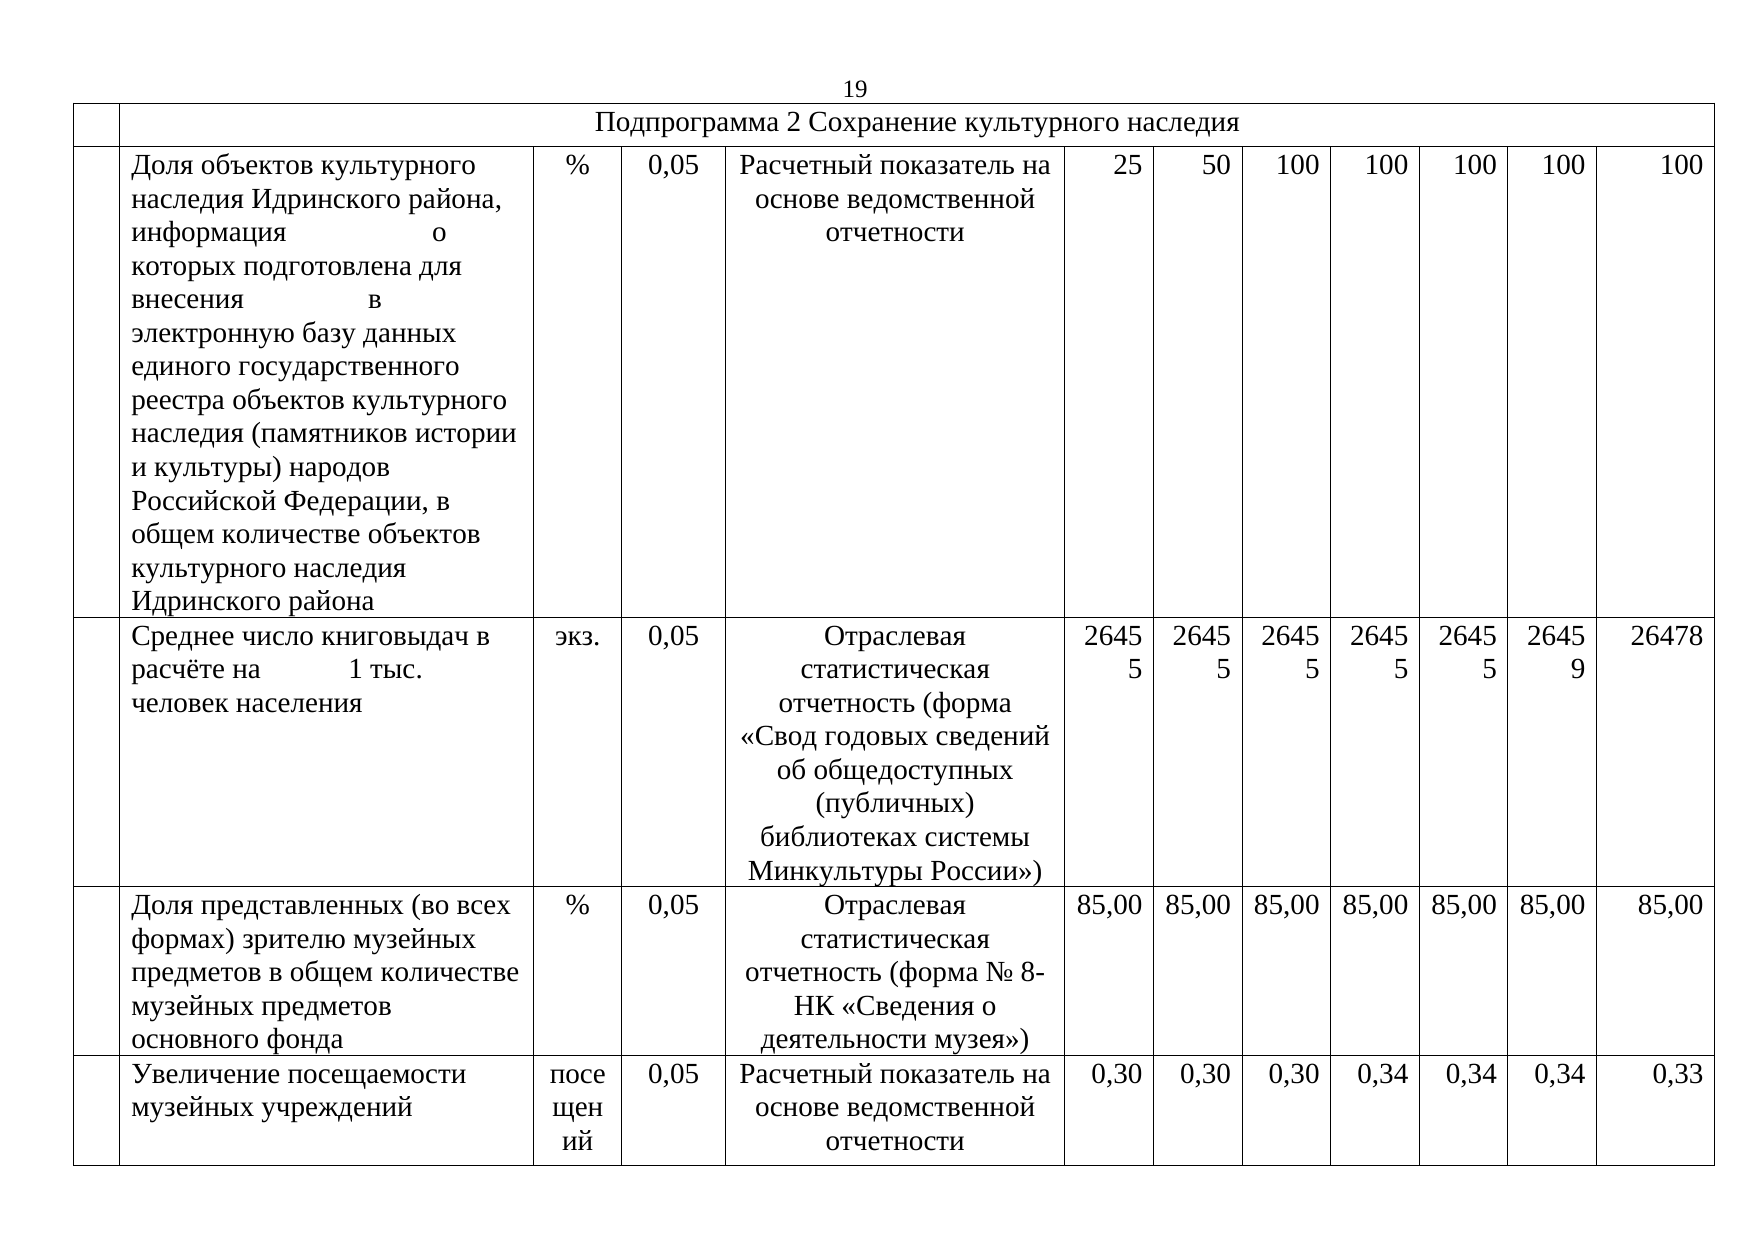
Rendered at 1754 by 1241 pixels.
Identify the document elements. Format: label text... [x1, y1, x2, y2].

table_cell 0,05 [622, 147, 725, 617]
table_cell % [534, 147, 621, 617]
table_cell 100 [1597, 147, 1714, 617]
table_cell 0,30 [1243, 1056, 1330, 1165]
table_cell [74, 618, 119, 886]
table_cell 26455 [1420, 618, 1507, 886]
table_cell 0,30 [1154, 1056, 1242, 1165]
table_cell Расчетный показатель на основе ведомственной отчетности [726, 147, 1064, 617]
table_cell 50 [1154, 147, 1242, 617]
table_cell Подпрограмма 2 Сохранение культурного наследия [120, 104, 1714, 146]
table_cell % [534, 887, 621, 1055]
table_cell 85,00 [1331, 887, 1419, 1055]
table_cell 100 [1508, 147, 1596, 617]
table_cell 26455 [1154, 618, 1242, 886]
table_cell 100 [1331, 147, 1419, 617]
table_cell 25 [1065, 147, 1153, 617]
table_cell [74, 104, 119, 146]
table_cell [74, 147, 119, 617]
table_cell [74, 1056, 119, 1165]
table_cell 0,05 [622, 618, 725, 886]
table_cell 0,33 [1597, 1056, 1714, 1165]
table_cell Отраслевая статистическая отчетность (форма № 8-НК «Сведения о деятельности музея») [726, 887, 1064, 1055]
table_cell 0,34 [1420, 1056, 1507, 1165]
table_cell Доля объектов культурного наследия Идринского района, информация о которых подготовлена для внесения в электронную базу данных единого государственного реестра объектов культурного наследия (памятников истории и культуры) народов Российской Федерации, в общем количестве объектов культурного наследия Идринского района [120, 147, 533, 617]
table_cell [74, 887, 119, 1055]
table_cell Отраслевая статистическая отчетность (форма «Свод годовых сведений об общедоступных (публичных) библиотеках системы Минкультуры России») [726, 618, 1064, 886]
table_cell 26455 [1065, 618, 1153, 886]
table_cell 0,05 [622, 887, 725, 1055]
table_cell 85,00 [1065, 887, 1153, 1055]
table_cell 85,00 [1420, 887, 1507, 1055]
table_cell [120, 1056, 533, 1165]
table_cell 26455 [1331, 618, 1419, 886]
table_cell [534, 1056, 621, 1165]
table_cell 0,05 [622, 1056, 725, 1165]
table_cell 100 [1243, 147, 1330, 617]
table_cell 0,34 [1508, 1056, 1596, 1165]
table_cell 0,30 [1065, 1056, 1153, 1165]
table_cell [726, 1056, 1064, 1165]
table_cell 85,00 [1243, 887, 1330, 1055]
table_cell 26455 [1243, 618, 1330, 886]
table_cell Доля представленных (во всех формах) зрителю музейных предметов в общем количестве музейных предметов основного фонда [120, 887, 533, 1055]
table_cell 26478 [1597, 618, 1714, 886]
table_cell 100 [1420, 147, 1507, 617]
table_cell экз. [534, 618, 621, 886]
table_cell 85,00 [1597, 887, 1714, 1055]
table_cell 85,00 [1508, 887, 1596, 1055]
table_cell 26459 [1508, 618, 1596, 886]
table_cell 0,34 [1331, 1056, 1419, 1165]
table_cell Среднее число книговыдач в расчёте на 1 тыс. человек населения [120, 618, 533, 886]
table_cell 85,00 [1154, 887, 1242, 1055]
